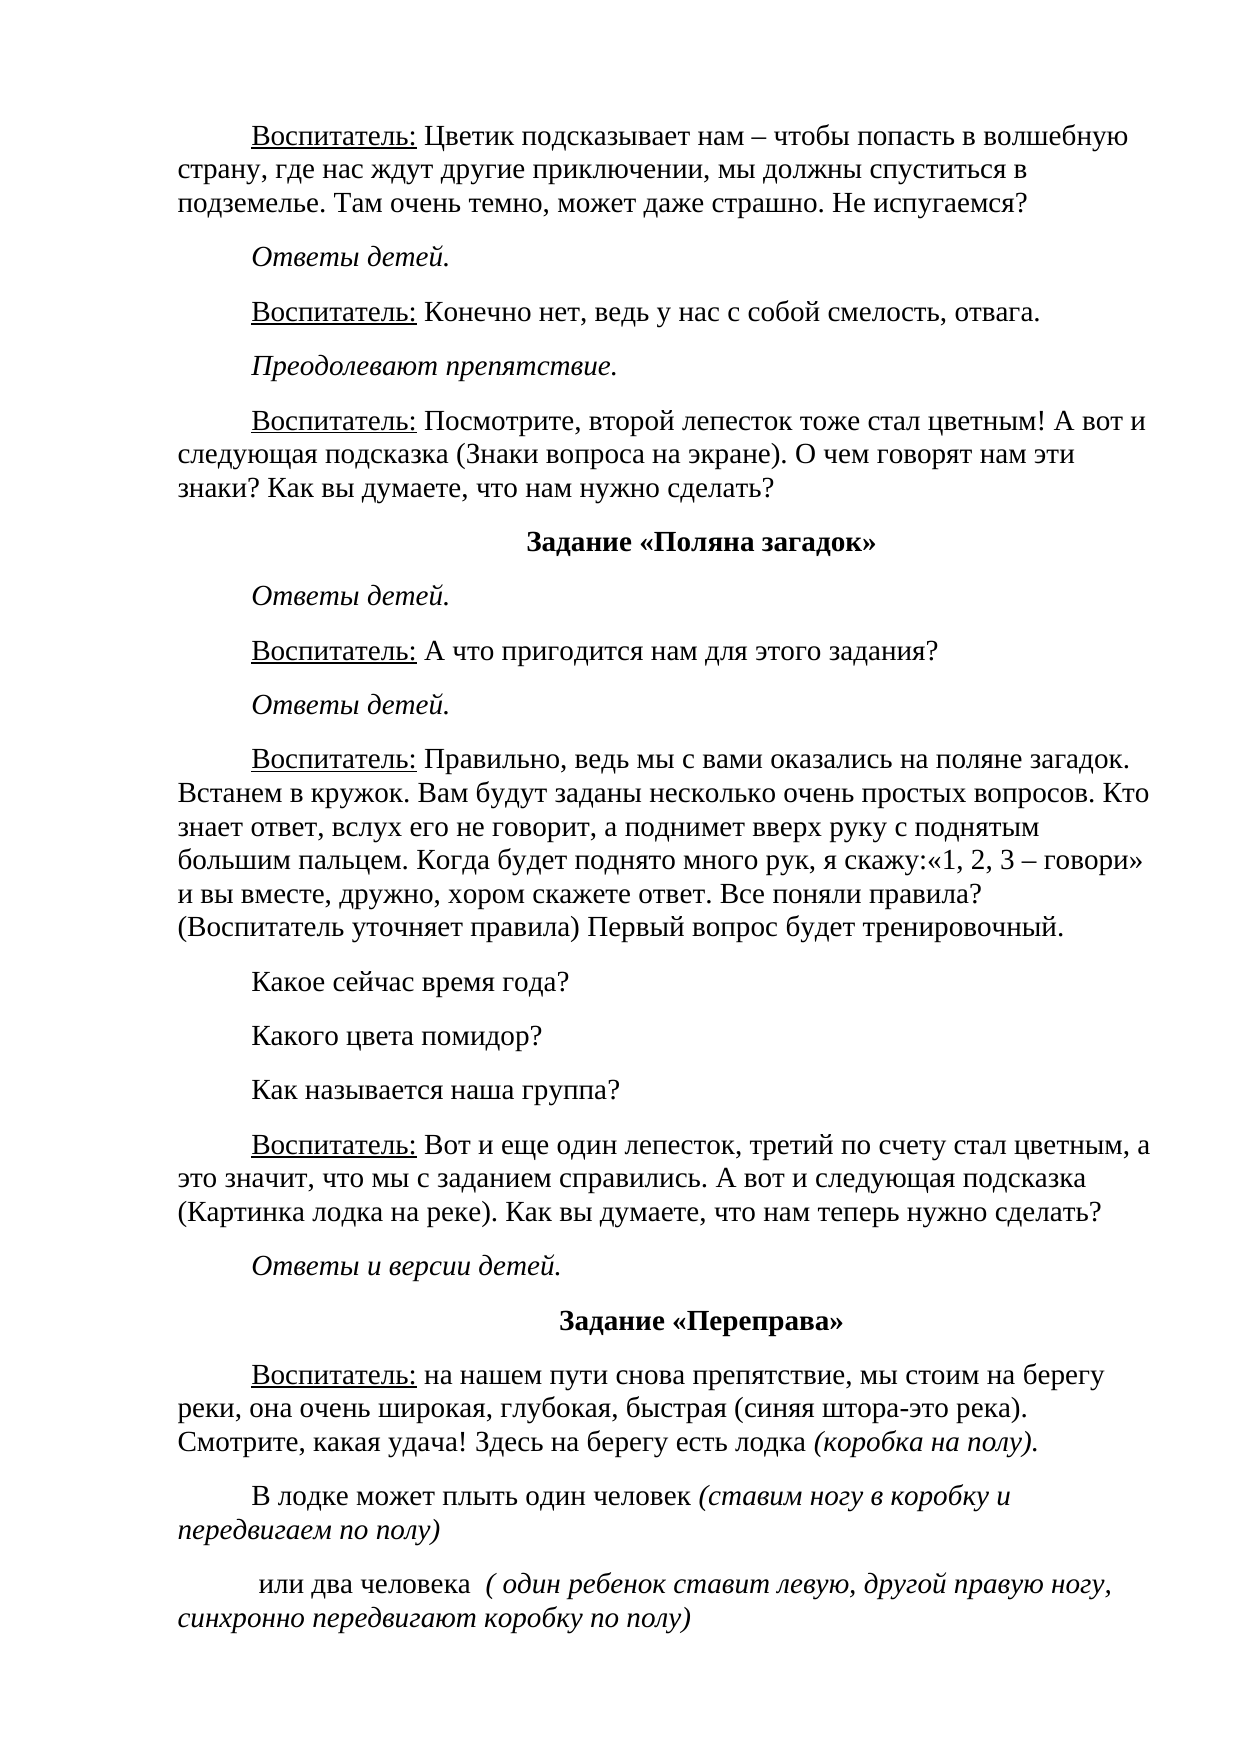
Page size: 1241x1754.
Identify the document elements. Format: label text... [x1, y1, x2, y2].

text Воспитатель: Вот и еще один лепесток, третий по счету стал цветным, а это значит, что мы с заданием справились. А вот и следующая подсказка (Картинка лодка на реке). Как вы думаете, что нам теперь нужно сделать? [177, 1127, 1152, 1227]
text или два человека ( один ребенок ставит левую, другой правую ногу, синхронно передвигают коробку по полу) [177, 1566, 1152, 1633]
text Воспитатель: Посмотрите, второй лепесток тоже стал цветным! А вот и следующая подсказка (Знаки вопроса на экране). О чем говорят нам эти знаки? Как вы думаете, что нам нужно сделать? [177, 403, 1152, 503]
text Какое сейчас время года? [177, 964, 1152, 997]
text Ответы и версии детей. [177, 1248, 1152, 1282]
text Воспитатель: на нашем пути снова препятствие, мы стоим на берегу реки, она очень широкая, глубокая, быстрая (синяя штора-это река). Смотрите, какая удача! Здесь на берегу есть лодка (коробка на полу). [177, 1357, 1152, 1458]
text Ответы детей. [177, 578, 1152, 612]
text Как называется наша группа? [177, 1072, 1152, 1106]
text Ответы детей. [177, 687, 1152, 721]
text Ответы детей. [177, 239, 1152, 273]
text Задание «Переправа» [177, 1303, 1152, 1336]
text В лодке может плыть один человек (ставим ногу в коробку и передвигаем по полу) [177, 1478, 1152, 1546]
text Воспитатель: Цветик подсказывает нам – чтобы попасть в волшебную страну, где нас ждут другие приключении, мы должны спуститься в подземелье. Там очень темно, может даже страшно. Не испугаемся? [177, 118, 1152, 219]
text Воспитатель: А что пригодится нам для этого задания? [177, 633, 1152, 666]
text Преодолевают препятствие. [177, 348, 1152, 382]
text Воспитатель: Конечно нет, ведь у нас с собой смелость, отвага. [177, 294, 1152, 327]
text Задание «Поляна загадок» [177, 524, 1152, 558]
text Какого цвета помидор? [177, 1018, 1152, 1052]
text Воспитатель: Правильно, ведь мы с вами оказались на поляне загадок. Встанем в кружок. Вам будут заданы несколько очень простых вопросов. Кто знает ответ, вслух его не говорит, а поднимет вверх руку с поднятым большим пальцем. Когда будет поднято много рук, я скажу:«1, 2, 3 – говори» и вы вместе, дружно, хором скажете ответ. Все поняли правила? (Воспитатель уточняет правила) Первый вопрос будет тренировочный. [177, 742, 1152, 943]
